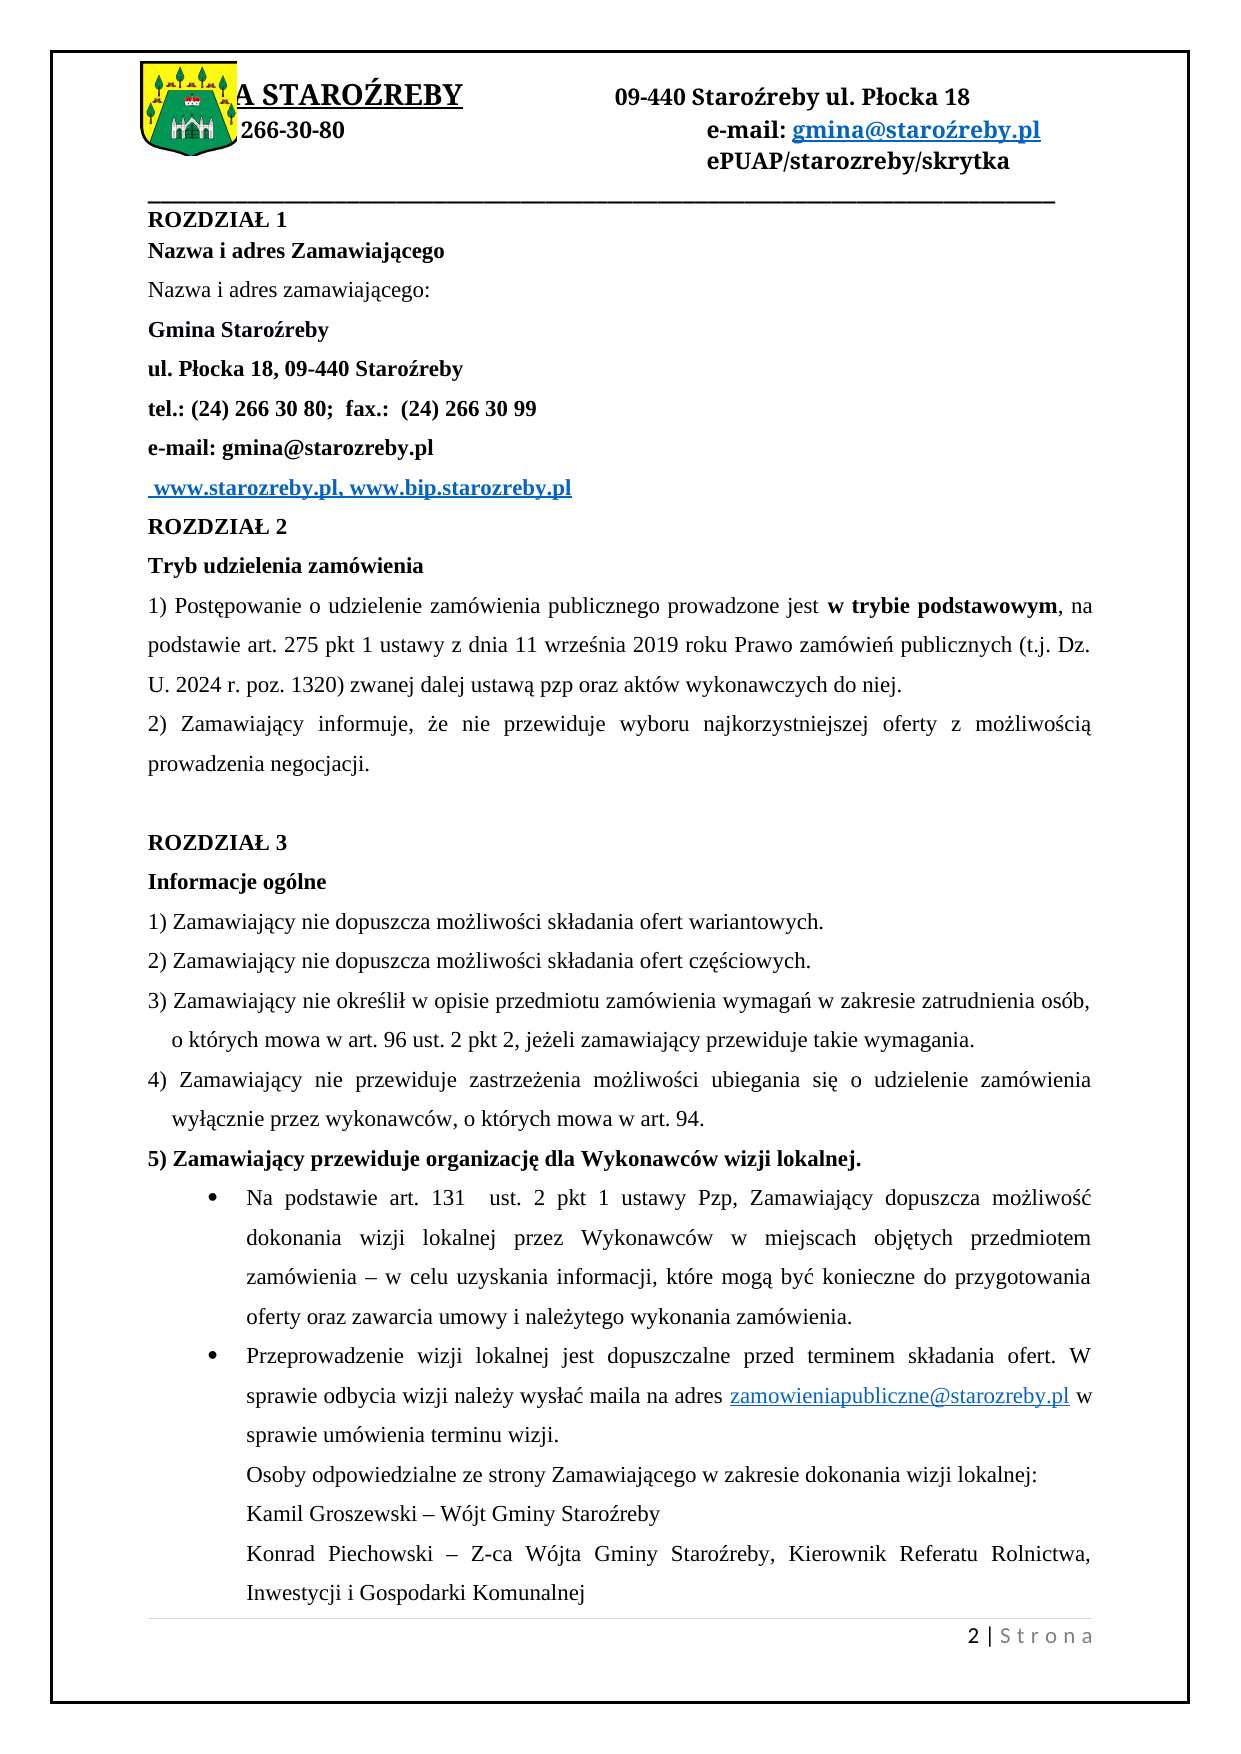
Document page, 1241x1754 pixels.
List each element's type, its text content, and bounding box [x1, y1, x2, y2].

text tel.: (24) 266 30 80; fax.: (24) 266 30 99 [148, 395, 1092, 421]
list Przeprowadzenie wizji lokalnej jest dopuszczalne przed terminem składania ofert. W sprawie odbycia wizji należy wysłać maila na adres zamowieniapubliczne@starozreby.pl w sprawie umówienia terminu wizji. [209, 1342, 1092, 1447]
text 1) Postępowanie o udzielenie zamówienia publicznego prowadzone jest w trybie podstawowym, na podstawie art. 275 pkt 1 ustawy z dnia 11 września 2019 roku Prawo zamówień publicznych (t.j. Dz. U. 2024 r. poz. 1320) zwanej dalej ustawą pzp oraz aktów wykonawczych do niej. [148, 592, 1092, 697]
text Nazwa i adres Zamawiającego [148, 237, 1092, 263]
text Gmina Staroźreby [148, 316, 1092, 342]
list Na podstawie art. 131 ust. 2 pkt 1 ustawy Pzp, Zamawiający dopuszcza możliwość dokonania wizji lokalnej przez Wykonawców w miejscach objętych przedmiotem zamówienia – w celu uzyskania informacji, które mogą być konieczne do przygotowania oferty oraz zawarcia umowy i należytego wykonania zamówienia. [209, 1184, 1092, 1329]
list Osoby odpowiedzialne ze strony Zamawiającego w zakresie dokonania wizji lokalnej: [246, 1461, 1092, 1487]
text 3) Zamawiający nie określił w opisie przedmiotu zamówienia wymagań w zakresie zatrudnienia osób, o których mowa w art. 96 ust. 2 pkt 2, jeżeli zamawiający przewiduje takie wymagania. [148, 987, 1092, 1053]
text ROZDZIAŁ 2 [148, 513, 1092, 539]
text e-mail: gmina@starozreby.pl [148, 434, 1092, 461]
text Nazwa i adres zamawiającego: [148, 276, 1092, 303]
list Kamil Groszewski – Wójt Gminy Staroźreby [246, 1500, 1092, 1526]
text ul. Płocka 18, 09-440 Staroźreby [148, 355, 1092, 382]
text ROZDZIAŁ 3 [148, 829, 1092, 855]
text www.starozreby.pl, www.bip.starozreby.pl [148, 474, 1092, 500]
text ROZDZIAŁ 1 [148, 207, 1092, 233]
text 2) Zamawiający nie dopuszcza możliwości składania ofert częściowych. [148, 947, 1092, 974]
picture [140, 61, 237, 156]
text 1) Zamawiający nie dopuszcza możliwości składania ofert wariantowych. [148, 908, 1092, 934]
text 4) Zamawiający nie przewiduje zastrzeżenia możliwości ubiegania się o udzielenie zamówienia wyłącznie przez wykonawców, o których mowa w art. 94. [148, 1066, 1092, 1132]
text Tryb udzielenia zamówienia [148, 553, 1092, 579]
text 5) Zamawiający przewiduje organizację dla Wykonawców wizji lokalnej. [148, 1145, 1092, 1171]
text 2) Zamawiający informuje, że nie przewiduje wyboru najkorzystniejszej oferty z możliwością prowadzenia negocjacji. [148, 711, 1092, 776]
text Informacje ogólne [148, 868, 1092, 895]
text Konrad Piechowski – Z-ca Wójta Gminy Staroźreby, Kierownik Referatu Rolnictwa, Inwestycji i Gospodarki Komunalnej [246, 1539, 1092, 1605]
